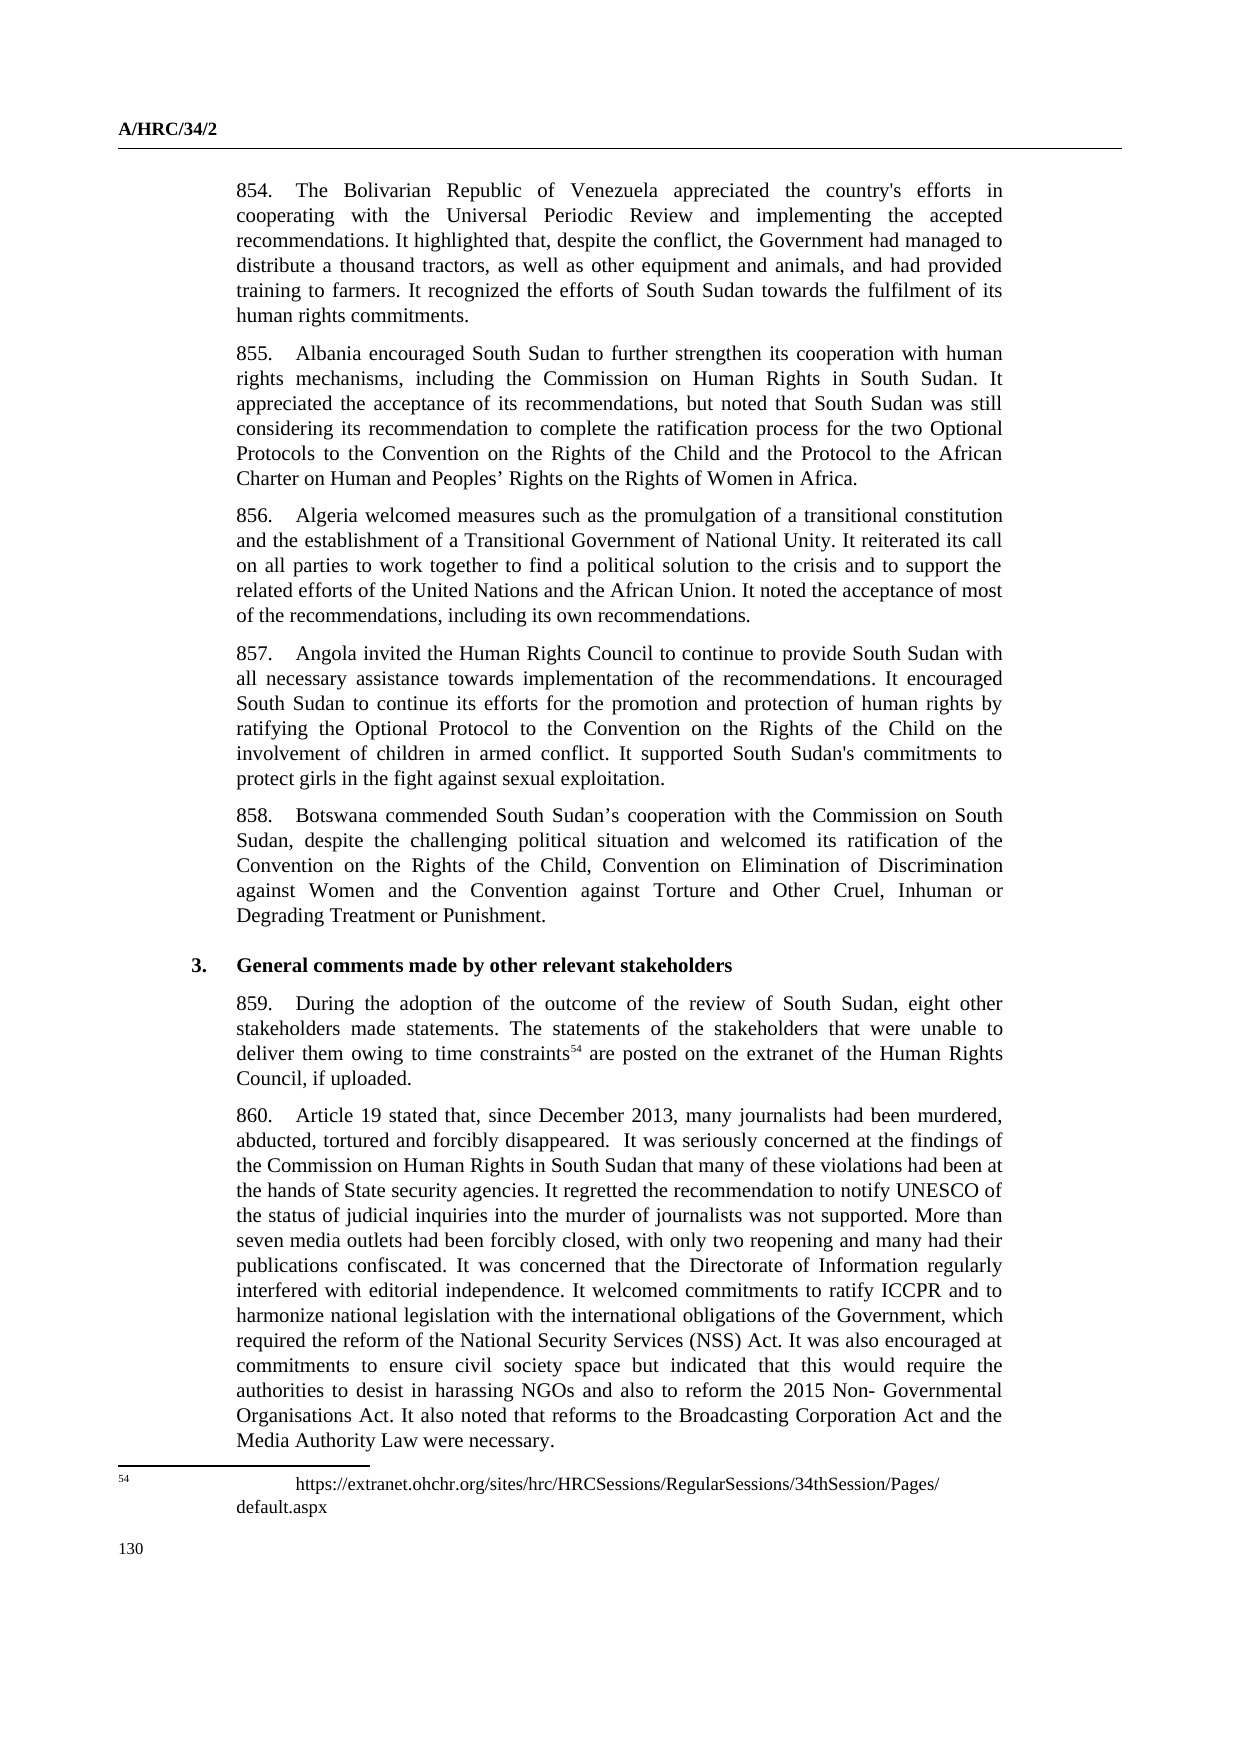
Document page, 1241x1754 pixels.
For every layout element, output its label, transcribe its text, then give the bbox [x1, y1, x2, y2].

text 3. General comments made by other relevant stakeholders [118, 952, 1004, 977]
text 856. Algeria welcomed measures such as the promulgation of a transitional constitution and the establishment of a Transitional Government of National Unity. It reiterated its call on all parties to work together to find a political solution to the crisis and to support the related efforts of the United Nations and the African Union. It noted the acceptance of most of the recommendations, including its own recommendations. [236, 502, 1004, 627]
text 859. During the adoption of the outcome of the review of South Sudan, eight other stakeholders made statements. The statements of the stakeholders that were unable to deliver them owing to time constraints are posted on the extranet of the Human Rights Council, if uploaded. [236, 990, 1004, 1090]
text 857. Angola invited the Human Rights Council to continue to provide South Sudan with all necessary assistance towards implementation of the recommendations. It encouraged South Sudan to continue its efforts for the promotion and protection of human rights by ratifying the Optional Protocol to the Convention on the Rights of the Child on the involvement of children in armed conflict. It supported South Sudan's commitments to protect girls in the fight against sexual exploitation. [236, 640, 1004, 790]
text 858. Botswana commended South Sudan’s cooperation with the Commission on South Sudan, despite the challenging political situation and welcomed its ratification of the Convention on the Rights of the Child, Convention on Elimination of Discrimination against Women and the Convention against Torture and Other Cruel, Inhuman or Degrading Treatment or Punishment. [236, 802, 1004, 927]
text 860. Article 19 stated that, since December 2013, many journalists had been murdered, abducted, tortured and forcibly disappeared. It was seriously concerned at the findings of the Commission on Human Rights in South Sudan that many of these violations had been at the hands of State security agencies. It regretted the recommendation to notify UNESCO of the status of judicial inquiries into the murder of journalists was not supported. More than seven media outlets had been forcibly closed, with only two reopening and many had their publications confiscated. It was concerned that the Directorate of Information regularly interfered with editorial independence. It welcomed commitments to ratify ICCPR and to harmonize national legislation with the international obligations of the Government, which required the reform of the National Security Services (NSS) Act. It was also encouraged at commitments to ensure civil society space but indicated that this would require the authorities to desist in harassing NGOs and also to reform the 2015 Non- Governmental Organisations Act. It also noted that reforms to the Broadcasting Corporation Act and the Media Authority Law were necessary. [236, 1102, 1004, 1452]
text 854. The Bolivarian Republic of Venezuela appreciated the country's efforts in cooperating with the Universal Periodic Review and implementing the accepted recommendations. It highlighted that, despite the conflict, the Government had managed to distribute a thousand tractors, as well as other equipment and animals, and had provided training to farmers. It recognized the efforts of South Sudan towards the fulfilment of its human rights commitments. [236, 177, 1004, 327]
text 855. Albania encouraged South Sudan to further strengthen its cooperation with human rights mechanisms, including the Commission on Human Rights in South Sudan. It appreciated the acceptance of its recommendations, but noted that South Sudan was still considering its recommendation to complete the ratification process for the two Optional Protocols to the Convention on the Rights of the Child and the Protocol to the African Charter on Human and Peoples’ Rights on the Rights of Women in Africa. [236, 340, 1004, 490]
